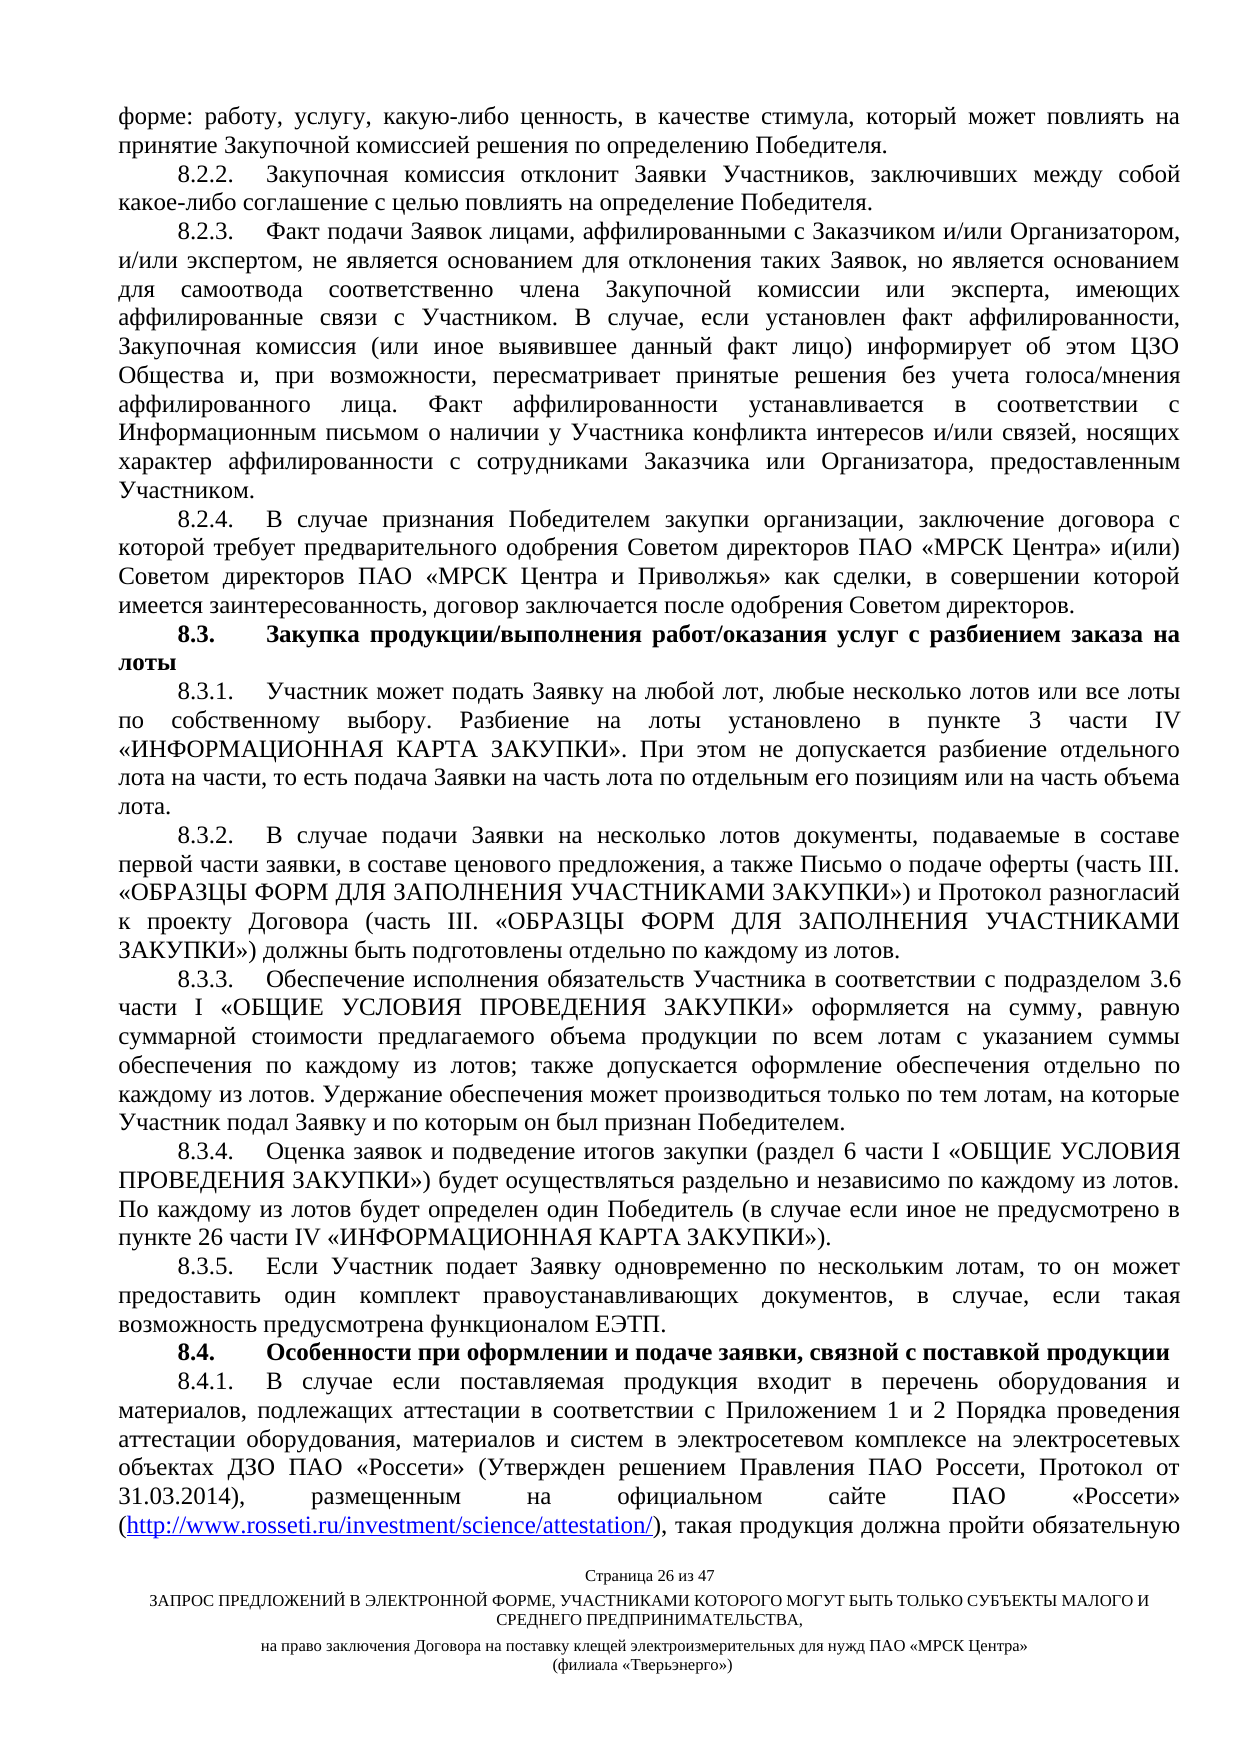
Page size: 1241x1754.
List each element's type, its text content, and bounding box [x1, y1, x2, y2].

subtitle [118, 101, 1181, 159]
subtitle Оценка заявок и подведение итогов закупки (раздел 6 части I «ОБЩИЕ УСЛОВИЯ ПРОВЕДЕНИЯ ЗАКУПКИ») будет осуществляться раздельно и независимо по каждому из лотов. По каждому из лотов будет определен один Победитель (в случае если иное не предусмотрено в пункте 26 части IV «ИНФОРМАЦИОННАЯ КАРТА ЗАКУПКИ»). [118, 1136, 1181, 1251]
subtitle В случае признания Победителем закупки организации, заключение договора с которой требует предварительного одобрения Советом директоров ПАО «МРСК Центра» и(или) Советом директоров ПАО «МРСК Центра и Приволжья» как сделки, в совершении которой имеется заинтересованность, договор заключается после одобрения Советом директоров. [118, 504, 1181, 619]
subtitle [118, 1366, 1181, 1539]
subtitle Участник может подать Заявку на любой лот, любые несколько лотов или все лоты по собственному выбору. Разбиение на лоты установлено в пункте 3 части IV «ИНФОРМАЦИОННАЯ КАРТА ЗАКУПКИ». При этом не допускается разбиение отдельного лота на части, то есть подача Заявки на часть лота по отдельным его позициям или на часть объема лота. [118, 676, 1181, 820]
subtitle Факт подачи Заявок лицами, аффилированными с Заказчиком и/или Организатором, и/или экспертом, не является основанием для отклонения таких Заявок, но является основанием для самоотвода соответственно члена Закупочной комиссии или эксперта, имеющих аффилированные связи с Участником. В случае, если установлен факт аффилированности, Закупочная комиссия (или иное выявившее данный факт лицо) информирует об этом ЦЗО Общества и, при возможности, пересматривает принятые решения без учета голоса/мнения аффилированного лица. Факт аффилированности устанавливается в соответствии с Информационным письмом о наличии у Участника конфликта интересов и/или связей, носящих характер аффилированности с сотрудниками Заказчика или Организатора, предоставленным Участником. [118, 216, 1181, 504]
subtitle Особенности при оформлении и подаче заявки, связной с поставкой продукции [118, 1337, 1181, 1366]
subtitle Закупочная комиссия отклонит Заявки Участников, заключивших между собой какое-либо соглашение с целью повлиять на определение Победителя. [118, 159, 1181, 216]
subtitle Обеспечение исполнения обязательств Участника в соответствии с подразделом 3.6 части I «ОБЩИЕ УСЛОВИЯ ПРОВЕДЕНИЯ ЗАКУПКИ» оформляется на сумму, равную суммарной стоимости предлагаемого объема продукции по всем лотам с указанием суммы обеспечения по каждому из лотов; также допускается оформление обеспечения отдельно по каждому из лотов. Удержание обеспечения может производиться только по тем лотам, на которые Участник подал Заявку и по которым он был признан Победителем. [118, 964, 1181, 1136]
subtitle Закупка продукции/выполнения работ/оказания услуг с разбиением заказа на лоты [118, 619, 1181, 676]
subtitle В случае подачи Заявки на несколько лотов документы, подаваемые в составе первой части заявки, в составе ценового предложения, а также Письмо о подаче оферты (часть III. «ОБРАЗЦЫ ФОРМ ДЛЯ ЗАПОЛНЕНИЯ УЧАСТНИКАМИ ЗАКУПКИ») и Протокол разногласий к проекту Договора (часть III. «ОБРАЗЦЫ ФОРМ ДЛЯ ЗАПОЛНЕНИЯ УЧАСТНИКАМИ ЗАКУПКИ») должны быть подготовлены отдельно по каждому из лотов. [118, 820, 1181, 964]
subtitle Если Участник подает Заявку одновременно по нескольким лотам, то он может предоставить один комплект правоустанавливающих документов, в случае, если такая возможность предусмотрена функционалом ЕЭТП. [118, 1251, 1181, 1337]
